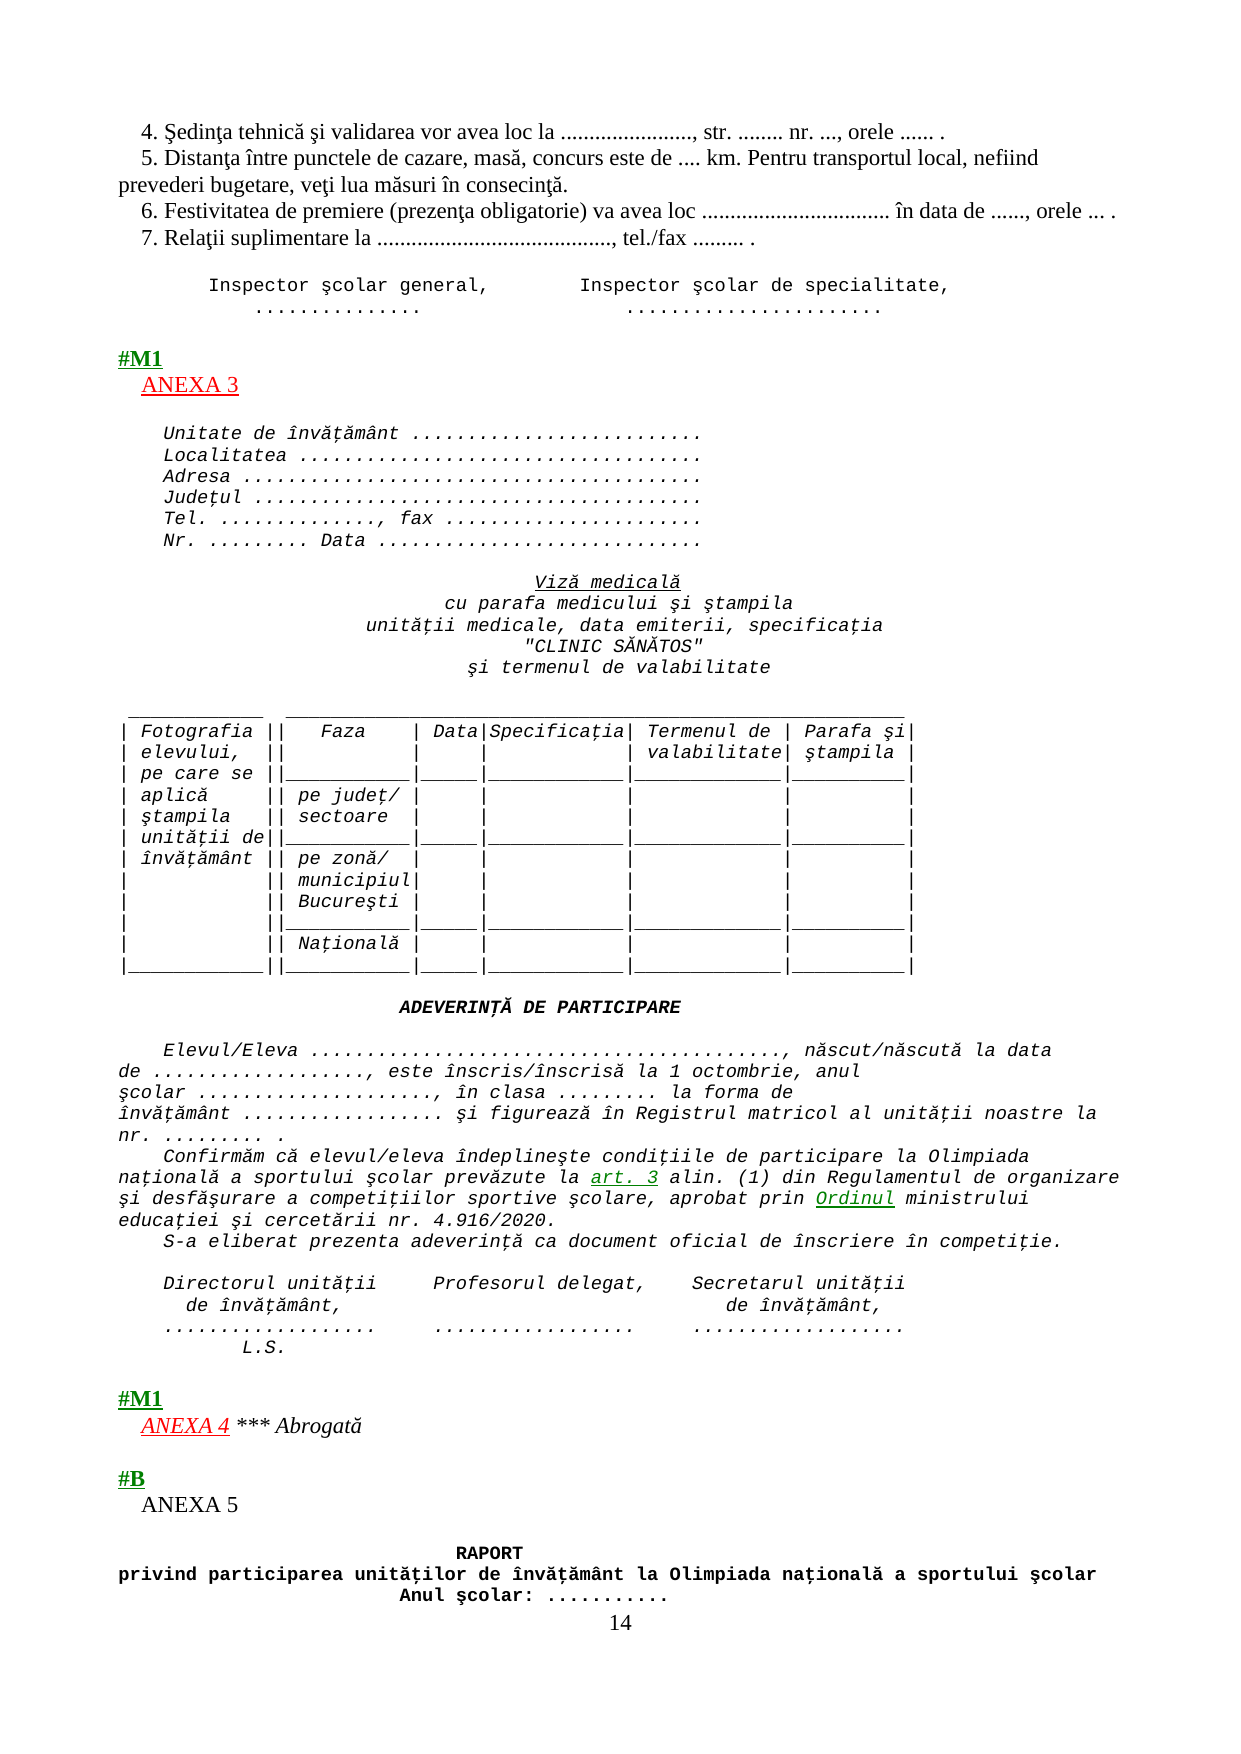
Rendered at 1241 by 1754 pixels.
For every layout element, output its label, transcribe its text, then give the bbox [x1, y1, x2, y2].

text | || Naţională | | | | | [118, 934, 1122, 955]
text Tel. .............., fax ....................... [118, 509, 1122, 530]
text ____________ _______________________________________________________ [118, 700, 1122, 722]
text Adresa ......................................... [118, 467, 1122, 488]
text L.S. [118, 1338, 1122, 1359]
text ANEXA 4 *** Abrogată [118, 1412, 1122, 1438]
text Nr. ......... Data ............................. [118, 530, 1122, 552]
text ............... ....................... [118, 297, 1122, 319]
text Elevul/Eleva .........................................., născut/născută la data de ..................., este înscris/înscrisă la 1 octombrie, anul şcolar ....................., în clasa ......... la forma de învăţământ .................. şi figurează în Registrul matricol al unităţii noastre la nr. ......... . [118, 1040, 1122, 1147]
text unităţii medicale, data emiterii, specificaţia [118, 615, 1122, 637]
text #M1 [118, 345, 1122, 371]
text | ||___________|_____|____________|_____________|__________| [118, 913, 1122, 934]
text ANEXA 3 [118, 371, 1122, 398]
text #B [118, 1464, 1122, 1491]
text | unităţii de||___________|_____|____________|_____________|__________| [118, 828, 1122, 849]
text privind participarea unităţilor de învăţământ la Olimpiada naţională a sportului şcolar [118, 1565, 1122, 1586]
text | || Bucureşti | | | | | [118, 892, 1122, 913]
text Localitatea .................................... [118, 445, 1122, 467]
text | || municipiul| | | | | [118, 870, 1122, 892]
text |____________||___________|_____|____________|_____________|__________| [118, 955, 1122, 977]
text Anul şcolar: ........... [118, 1586, 1122, 1607]
text ANEXA 5 [118, 1491, 1122, 1517]
text "CLINIC SĂNĂTOS" [118, 637, 1122, 658]
text S-a eliberat prezenta adeverinţă ca document oficial de înscriere în competiţie. [118, 1232, 1122, 1253]
text 6. Festivitatea de premiere (prezenţa obligatorie) va avea loc ................................. în data de ......, orele ... . [118, 197, 1122, 223]
text RAPORT [118, 1544, 1122, 1565]
text Judeţul ........................................ [118, 488, 1122, 509]
text | ştampila || sectoare | | | | | [118, 807, 1122, 828]
text | Fotografia || Faza | Data|Specificaţia| Termenul de | Parafa şi| [118, 722, 1122, 743]
text Inspector şcolar general, Inspector şcolar de specialitate, [118, 276, 1122, 297]
text 4. Şedinţa tehnică şi validarea vor avea loc la ......................., str. ........ nr. ..., orele ...... . [118, 118, 1122, 144]
text | învăţământ || pe zonă/ | | | | | [118, 849, 1122, 870]
text de învăţământ, de învăţământ, [118, 1295, 1122, 1317]
text Confirmăm că elevul/eleva îndeplineşte condiţiile de participare la Olimpiada naţională a sportului şcolar prevăzute la art. 3 alin. (1) din Regulamentul de organizare şi desfăşurare a competiţiilor sportive şcolare, aprobat prin Ordinul ministrului educaţiei şi cercetării nr. 4.916/2020. [118, 1147, 1122, 1232]
text 7. Relaţii suplimentare la ........................................., tel./fax ......... . [118, 223, 1122, 250]
text | elevului, || | | | valabilitate| ştampila | [118, 743, 1122, 764]
text #M1 [118, 1386, 1122, 1412]
text | pe care se ||___________|_____|____________|_____________|__________| [118, 764, 1122, 785]
text Viză medicală [118, 573, 1122, 594]
text Directorul unităţii Profesorul delegat, Secretarul unităţii [118, 1274, 1122, 1295]
text şi termenul de valabilitate [118, 658, 1122, 679]
text 5. Distanţa între punctele de cazare, masă, concurs este de .... km. Pentru transportul local, nefiind prevederi bugetare, veţi lua măsuri în consecinţă. [118, 144, 1122, 197]
text ................... .................. ................... [118, 1317, 1122, 1338]
text ADEVERINŢĂ DE PARTICIPARE [118, 998, 1122, 1019]
text | aplică || pe judeţ/ | | | | | [118, 785, 1122, 807]
text Unitate de învăţământ .......................... [118, 424, 1122, 445]
text cu parafa medicului şi ştampila [118, 594, 1122, 615]
